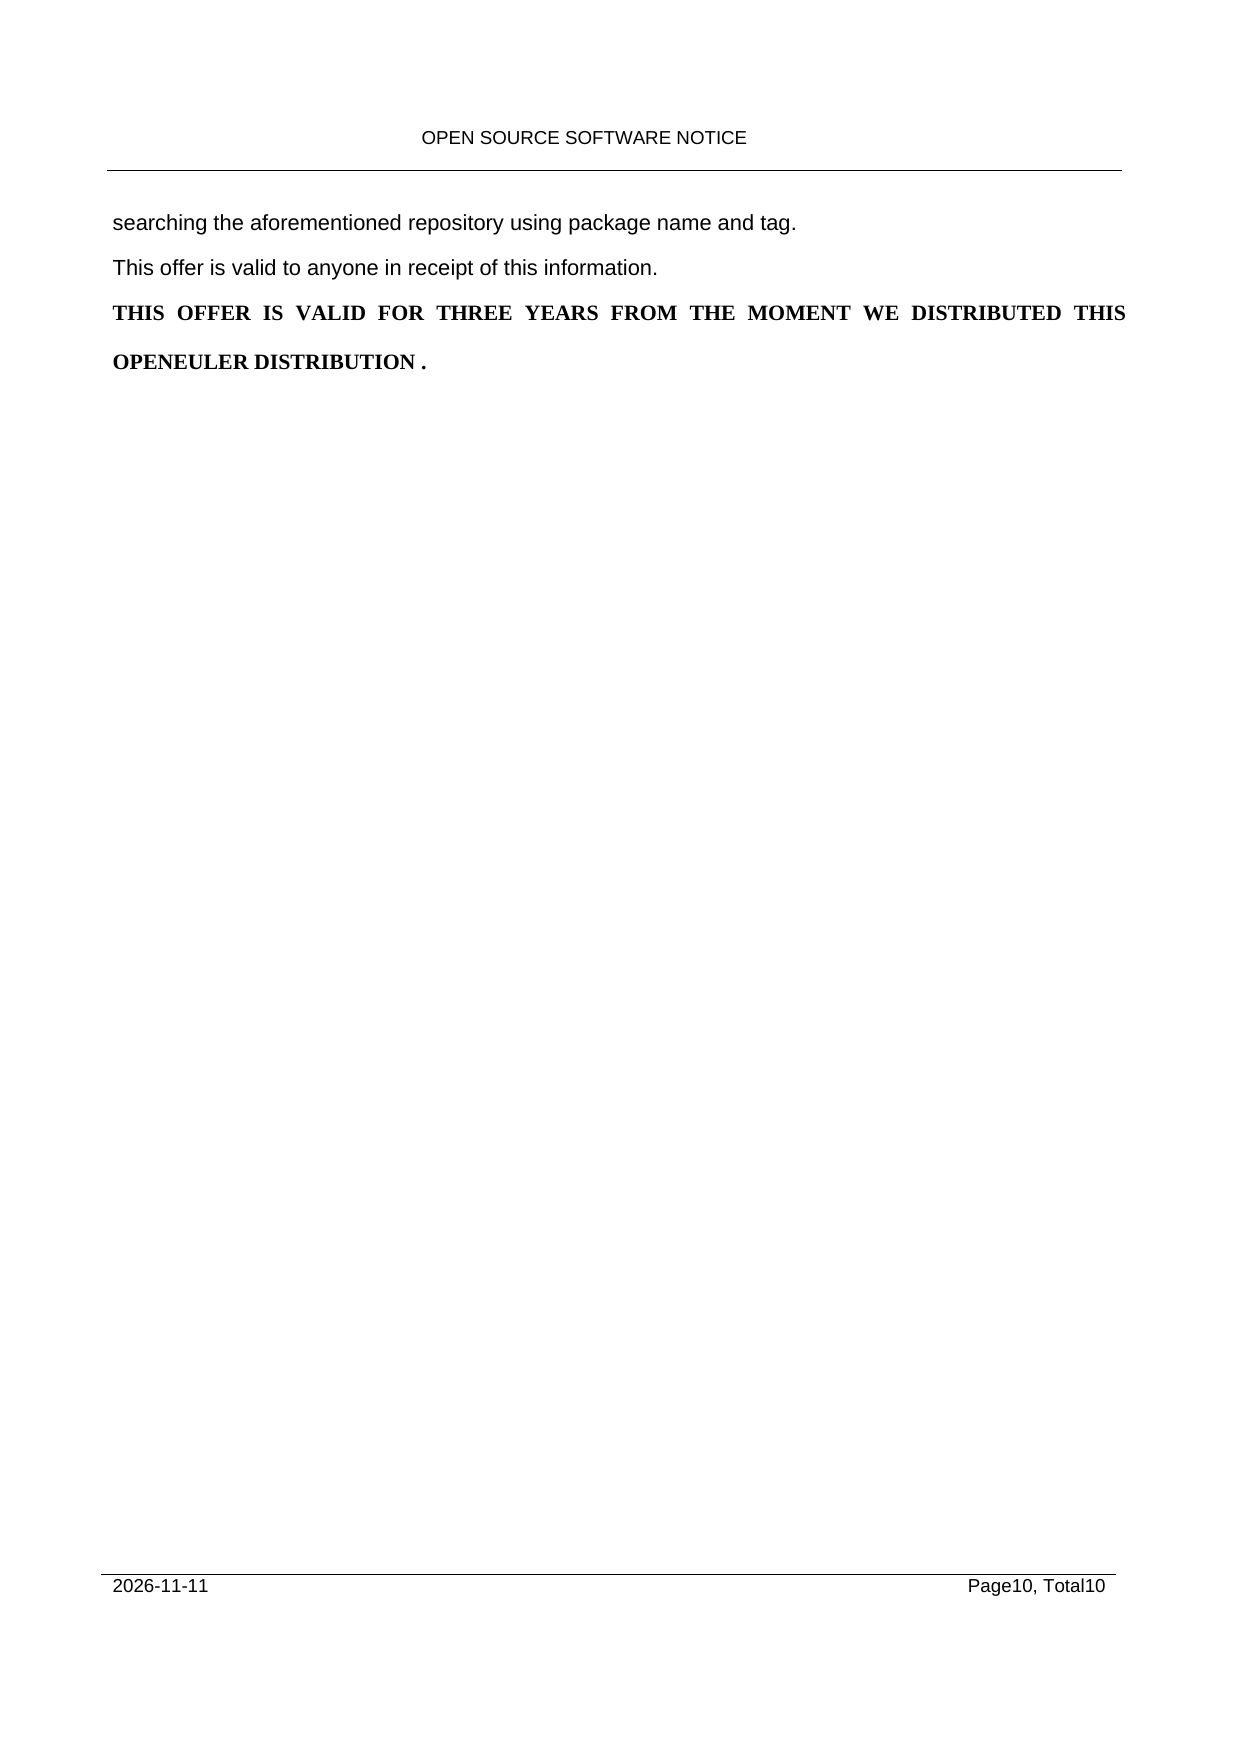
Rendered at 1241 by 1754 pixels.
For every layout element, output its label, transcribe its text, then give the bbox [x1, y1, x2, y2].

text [112, 206, 1128, 239]
text THIS OFFER IS VALID FOR THREE YEARS FROM THE MOMENT WE DISTRIBUTED THIS OPENEULER DISTRIBUTION . [112, 297, 1128, 378]
text This offer is valid to anyone in receipt of this information. [112, 251, 1128, 284]
